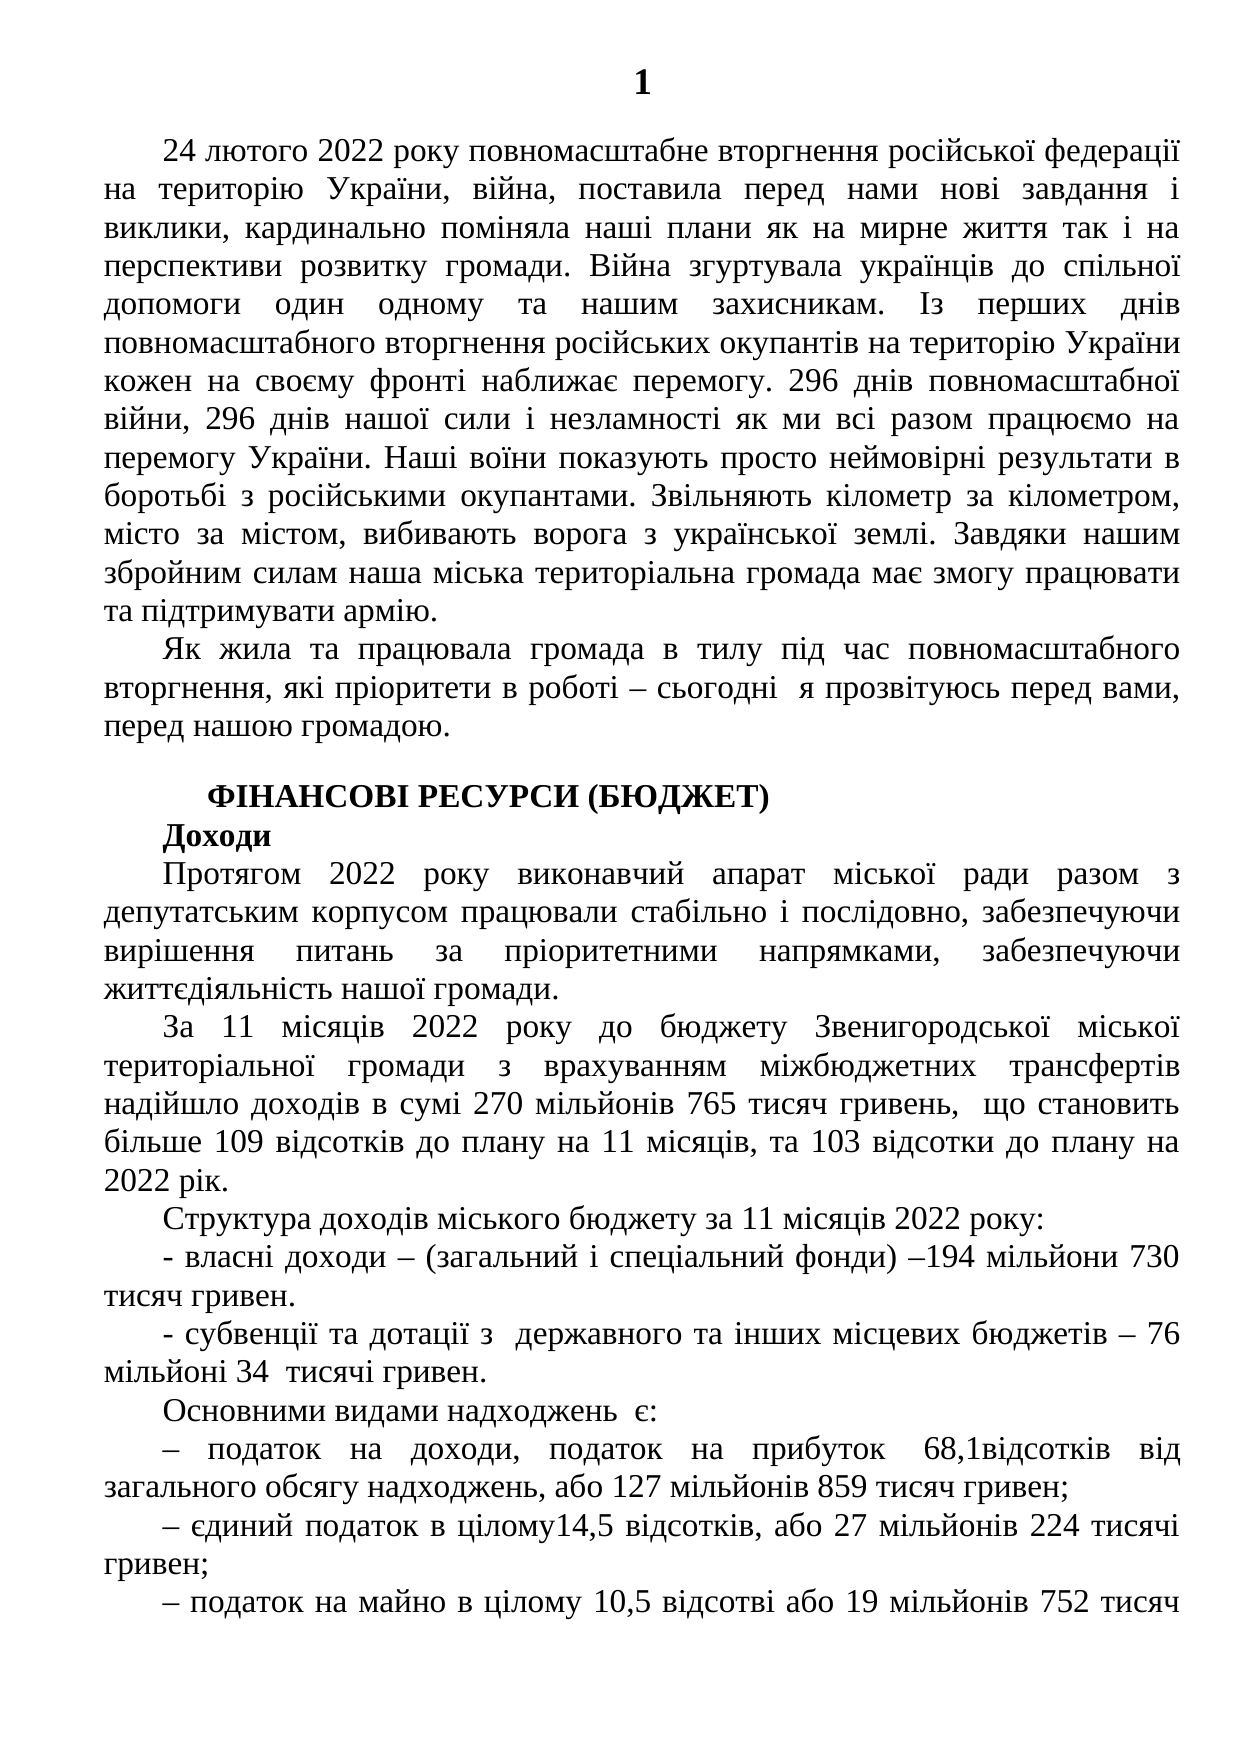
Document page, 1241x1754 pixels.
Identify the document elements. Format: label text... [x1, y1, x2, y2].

text – податок на доходи, податок на прибуток 68,1відсотків від загального обсягу надходжень, або 127 мільйонів 859 тисяч гривен; [103, 1428, 1181, 1505]
text – єдиний податок в цілому14,5 відсотків, або 27 мільйонів 224 тисячі гривен; [103, 1505, 1181, 1582]
text Протягом 2022 року виконавчий апарат міської ради разом з депутатським корпусом працювали стабільно і послідовно, забезпечуючи вирішення питань за пріоритетними напрямками, забезпечуючи життєдіяльність нашої громади. [103, 853, 1181, 1007]
text 24 лютого 2022 року повномасштабне вторгнення російської федерації на територію України, війна, поставила перед нами нові завдання і виклики, кардинально поміняла наші плани як на мирне життя так і на перспективи розвитку громади. Війна згуртувала українців до спільної допомоги один одному та нашим захисникам. Із перших днів повномасштабного вторгнення російських окупантів на територію України кожен на своєму фронті наближає перемогу. 296 днів повномасштабної війни, 296 днів нашої сили і незламності як ми всі разом працюємо на перемогу України. Наші воїни показують просто неймовірні результати в боротьбі з російськими окупантами. Звільняють кілометр за кілометром, місто за містом, вибивають ворога з української землі. Завдяки нашим збройним силам наша міська територіальна громада має змогу працювати та підтримувати армію. [103, 130, 1181, 629]
text Доходи [103, 815, 1181, 853]
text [103, 1582, 1181, 1620]
text Структура доходів міського бюджету за 11 місяців 2022 року: [103, 1198, 1181, 1237]
text - субвенції та дотації з державного та інших місцевих бюджетів – 76 мільйоні 34 тисячі гривен. [103, 1313, 1181, 1390]
text За 11 місяців 2022 року до бюджету Звенигородської міської територіальної громади з врахуванням міжбюджетних трансфертів надійшло доходів в сумі 270 мільйонів 765 тисяч гривень, що становить більше 109 відсотків до плану на 11 місяців, та 103 відсотки до плану на 2022 рік. [103, 1007, 1181, 1198]
text Як жила та працювала громада в тилу під час повномасштабного вторгнення, які пріоритети в роботі – сьогодні я прозвітуюсь перед вами, перед нашою громадою. [103, 629, 1181, 744]
text - власні доходи – (загальний і спеціальний фонди) –194 мільйони 730 тисяч гривен. [103, 1237, 1181, 1313]
text Основними видами надходжень є: [103, 1390, 1181, 1428]
text ФІНАНСОВІ РЕСУРСИ (БЮДЖЕТ) [207, 777, 1181, 815]
